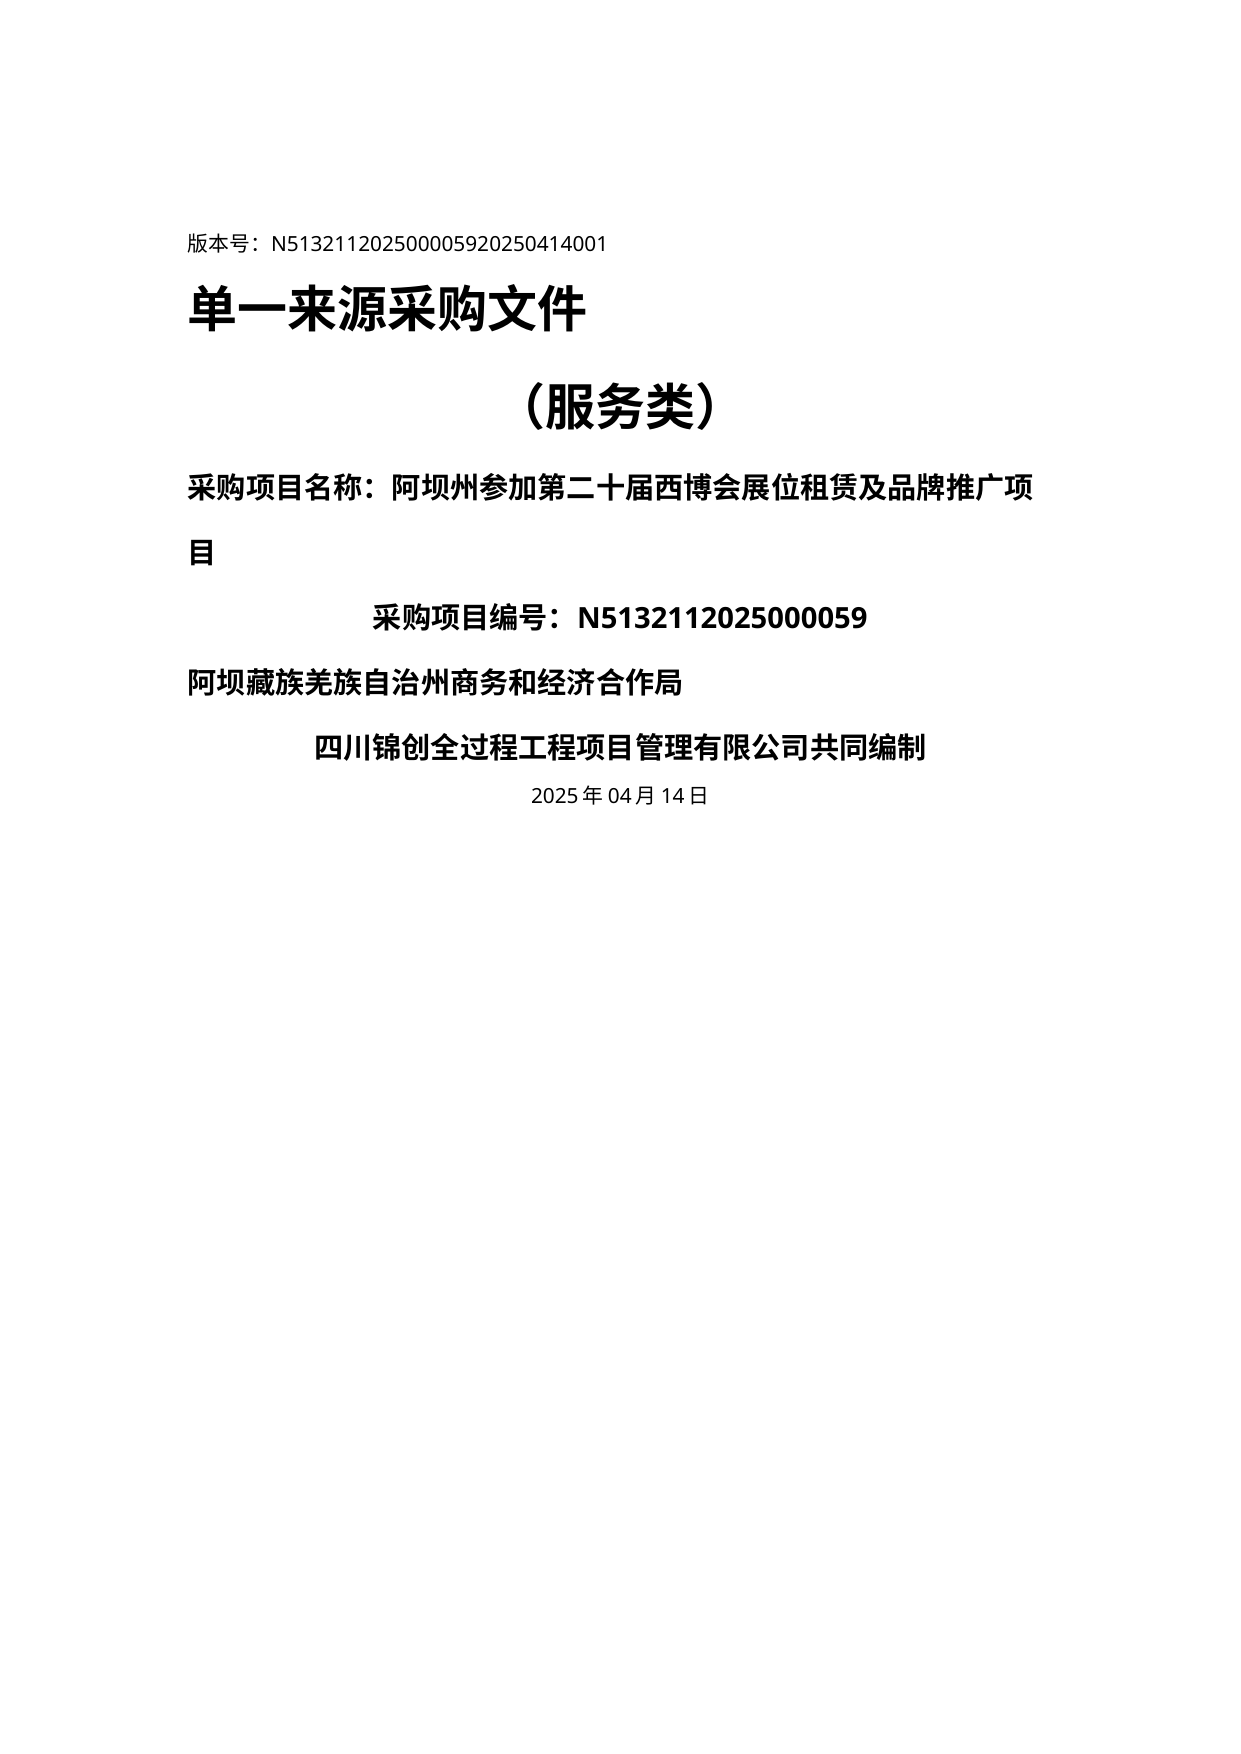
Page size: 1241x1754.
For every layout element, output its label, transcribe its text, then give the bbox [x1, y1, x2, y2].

text 采购项目名称：阿坝州参加第二十届西博会展位租赁及品牌推广项目 [187, 454, 1053, 584]
text 2025年04月14日 [187, 779, 1053, 812]
text 阿坝藏族羌族自治州商务和经济合作局 [187, 649, 1053, 714]
text （服务类） [187, 357, 1053, 454]
text 版本号：N513211202500005920250414001 [187, 227, 1053, 259]
text 单一来源采购文件 [187, 259, 1053, 357]
text 四川锦创全过程工程项目管理有限公司共同编制 [187, 714, 1053, 779]
text 采购项目编号：N5132112025000059 [187, 584, 1053, 649]
